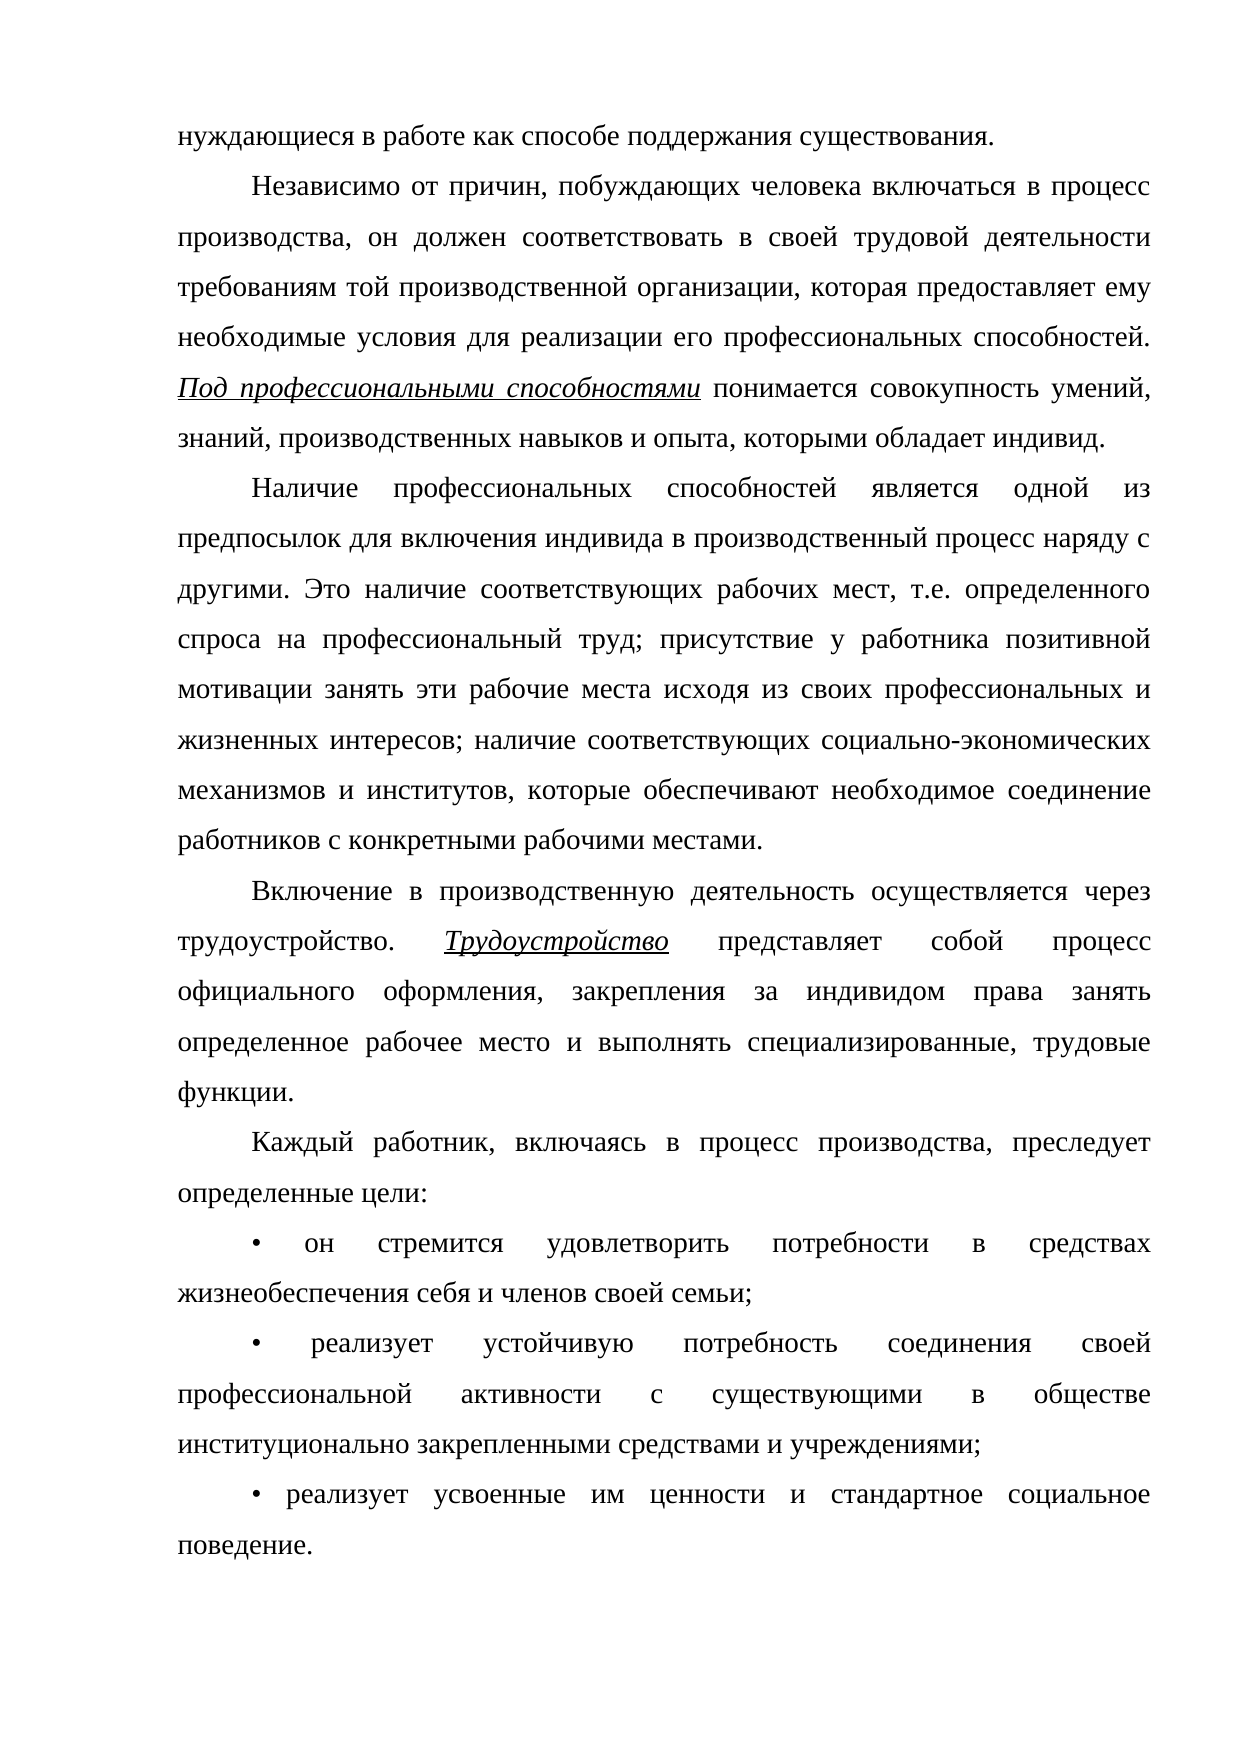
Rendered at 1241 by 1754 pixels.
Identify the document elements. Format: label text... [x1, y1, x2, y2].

text • он стремится удовлетворить потребности в средствах жизнеобеспечения себя и членов своей семьи; [177, 1225, 1152, 1309]
text Независимо от причин, побуждающих человека включаться в процесс производства, он должен соответствовать в своей трудовой деятельности требованиям той производственной организации, которая предоставляет ему необходимые условия для реализации его профессиональных способностей. Под профессиональными способностями понимается совокупность умений, знаний, производственных навыков и опыта, которыми обладает индивид. [177, 168, 1152, 453]
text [177, 118, 1152, 152]
text Каждый работник, включаясь в процесс производства, преследует определенные цели: [177, 1124, 1152, 1208]
text Наличие профессиональных способностей является одной из предпосылок для включения индивида в производственный процесс наряду с другими. Это наличие соответствующих рабочих мест, т.е. определенного спроса на профессиональный труд; присутствие у работника позитивной мотивации занять эти рабочие места исходя из своих профессиональных и жизненных интересов; наличие соответствующих социально-экономических механизмов и институтов, которые обеспечивают необходимое соединение работников с конкретными рабочими местами. [177, 470, 1152, 856]
text Включение в производственную деятельность осуществляется через трудоустройство. Трудоустройство представляет собой процесс официального оформления, закрепления за индивидом права занять определенное рабочее место и выполнять специализированные, трудовые функции. [177, 873, 1152, 1108]
text • реализует устойчивую потребность соединения своей профессиональной активности с существующими в обществе институционально закрепленными средствами и учреждениями; [177, 1326, 1152, 1460]
text • реализует усвоенные им ценности и стандартное социальное поведение. [177, 1477, 1152, 1560]
